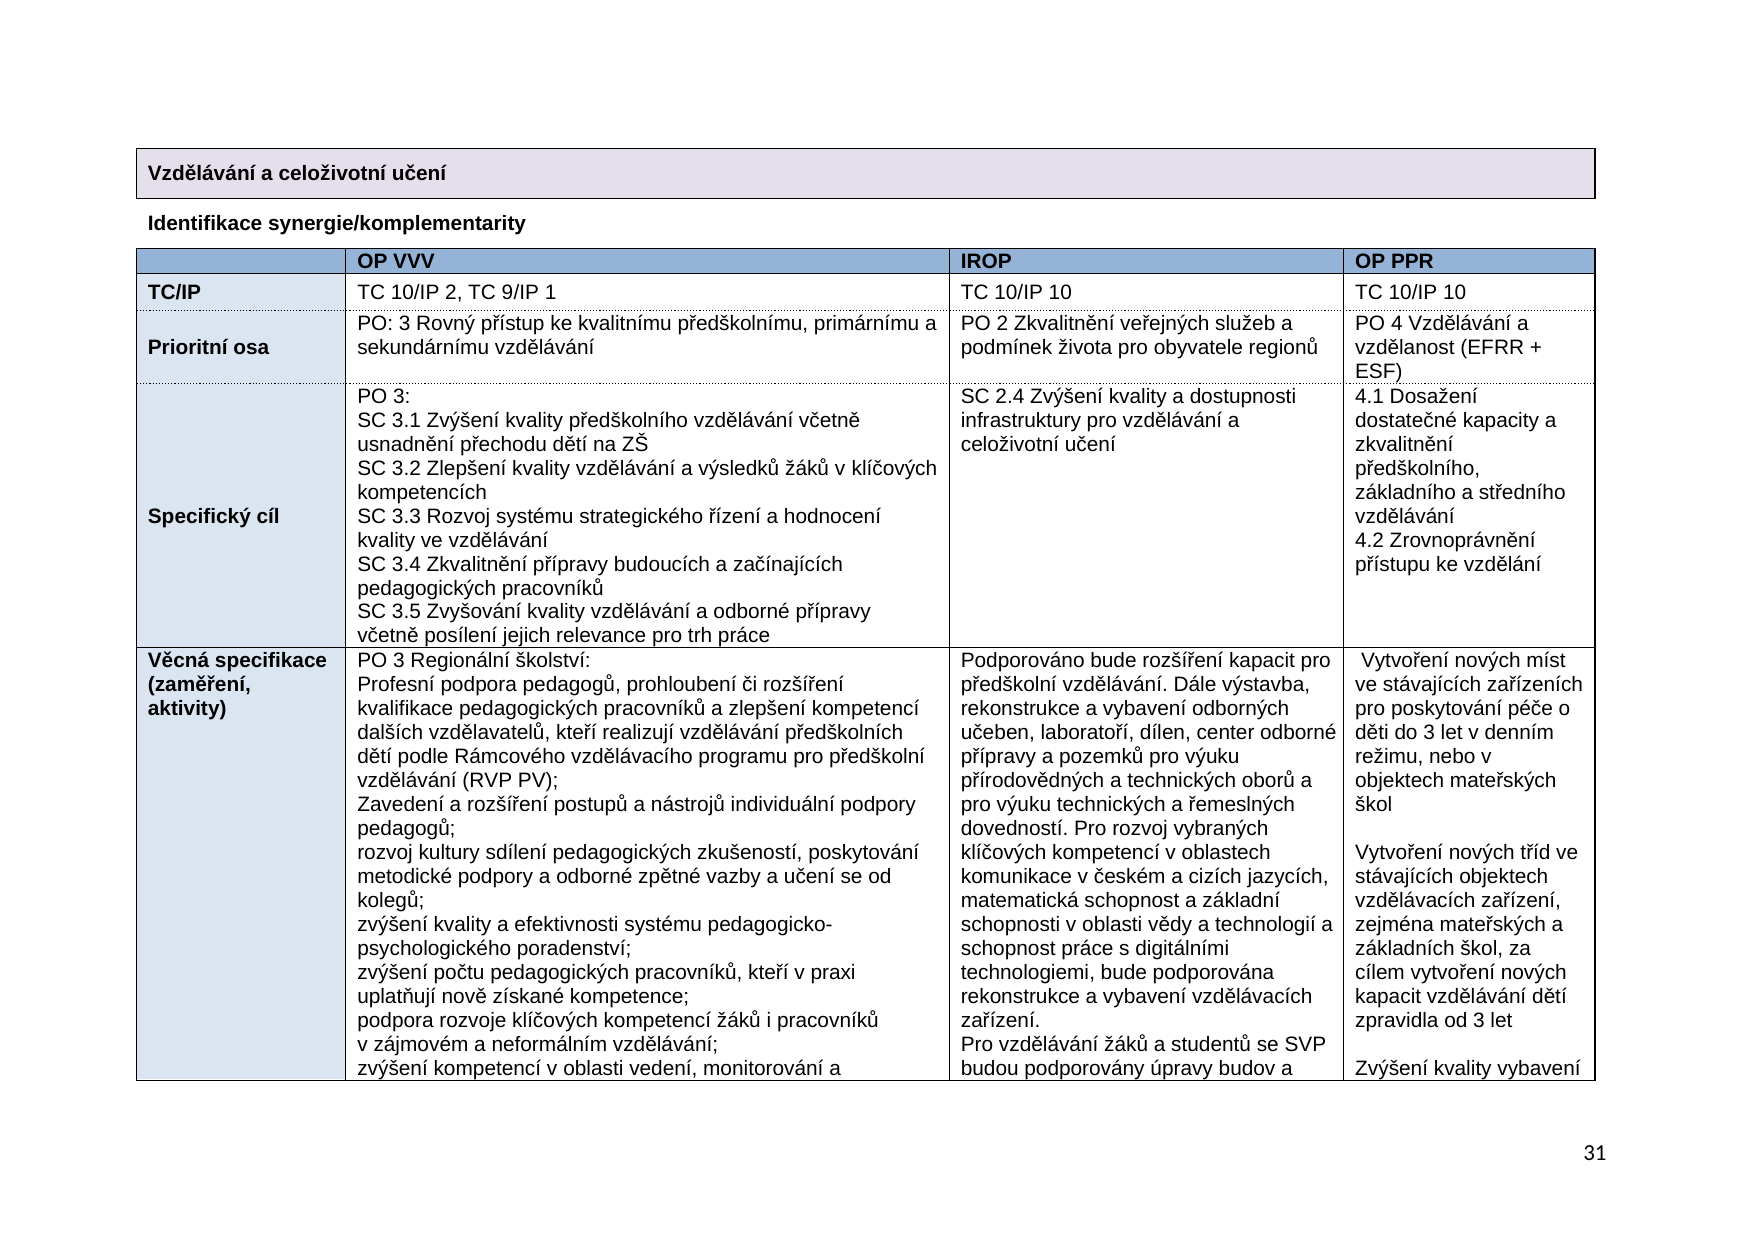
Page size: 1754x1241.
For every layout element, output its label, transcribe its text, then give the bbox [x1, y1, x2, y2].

text Identifikace synergie/komplementarity [148, 211, 1606, 235]
table_cell Specifický cíl [137, 383, 345, 647]
table_cell PO 3: SC 3.1 Zvýšení kvality předškolního vzdělávání včetně usnadnění přechodu dětí na ZŠ SC 3.2 Zlepšení kvality vzdělávání a výsledků žáků v klíčových kompetencích SC 3.3 Rozvoj systému strategického řízení a hodnocení kvality ve vzdělávání SC 3.4 Zkvalitnění přípravy budoucích a začínajících pedagogických pracovníků SC 3.5 Zvyšování kvality vzdělávání a odborné přípravy včetně posílení jejich relevance pro trh práce [346, 383, 949, 647]
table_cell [137, 648, 345, 1079]
table_cell 4.1 Dosažení dostatečné kapacity a zkvalitnění předškolního, základního a středního vzdělávání 4.2 Zrovnoprávnění přístupu ke vzdělání [1344, 383, 1594, 647]
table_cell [1344, 648, 1594, 1079]
table_header OP VVV [346, 249, 949, 273]
table_cell PO 4 Vzdělávání a vzdělanost (EFRR + ESF) [1344, 310, 1594, 383]
table_cell PO: 3 Rovný přístup ke kvalitnímu předškolnímu, primárnímu a sekundárnímu vzdělávání [346, 310, 949, 383]
table_cell TC 10/IP 10 [950, 274, 1343, 310]
table_cell PO 2 Zkvalitnění veřejných služeb a podmínek života pro obyvatele regionů [950, 310, 1343, 383]
table_cell TC 10/IP 2, TC 9/IP 1 [346, 274, 949, 310]
table_header [137, 249, 345, 273]
table_header OP PPR [1344, 249, 1594, 273]
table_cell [950, 648, 1343, 1079]
table_header IROP [950, 249, 1343, 273]
table_cell TC/IP [137, 274, 345, 310]
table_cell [346, 648, 949, 1079]
table_cell TC 10/IP 10 [1344, 274, 1594, 310]
table_cell Prioritní osa [137, 310, 345, 383]
table_header Vzdělávání a celoživotní učení [137, 149, 1594, 198]
table_cell SC 2.4 Zvýšení kvality a dostupnosti infrastruktury pro vzdělávání a celoživotní učení [950, 383, 1343, 647]
